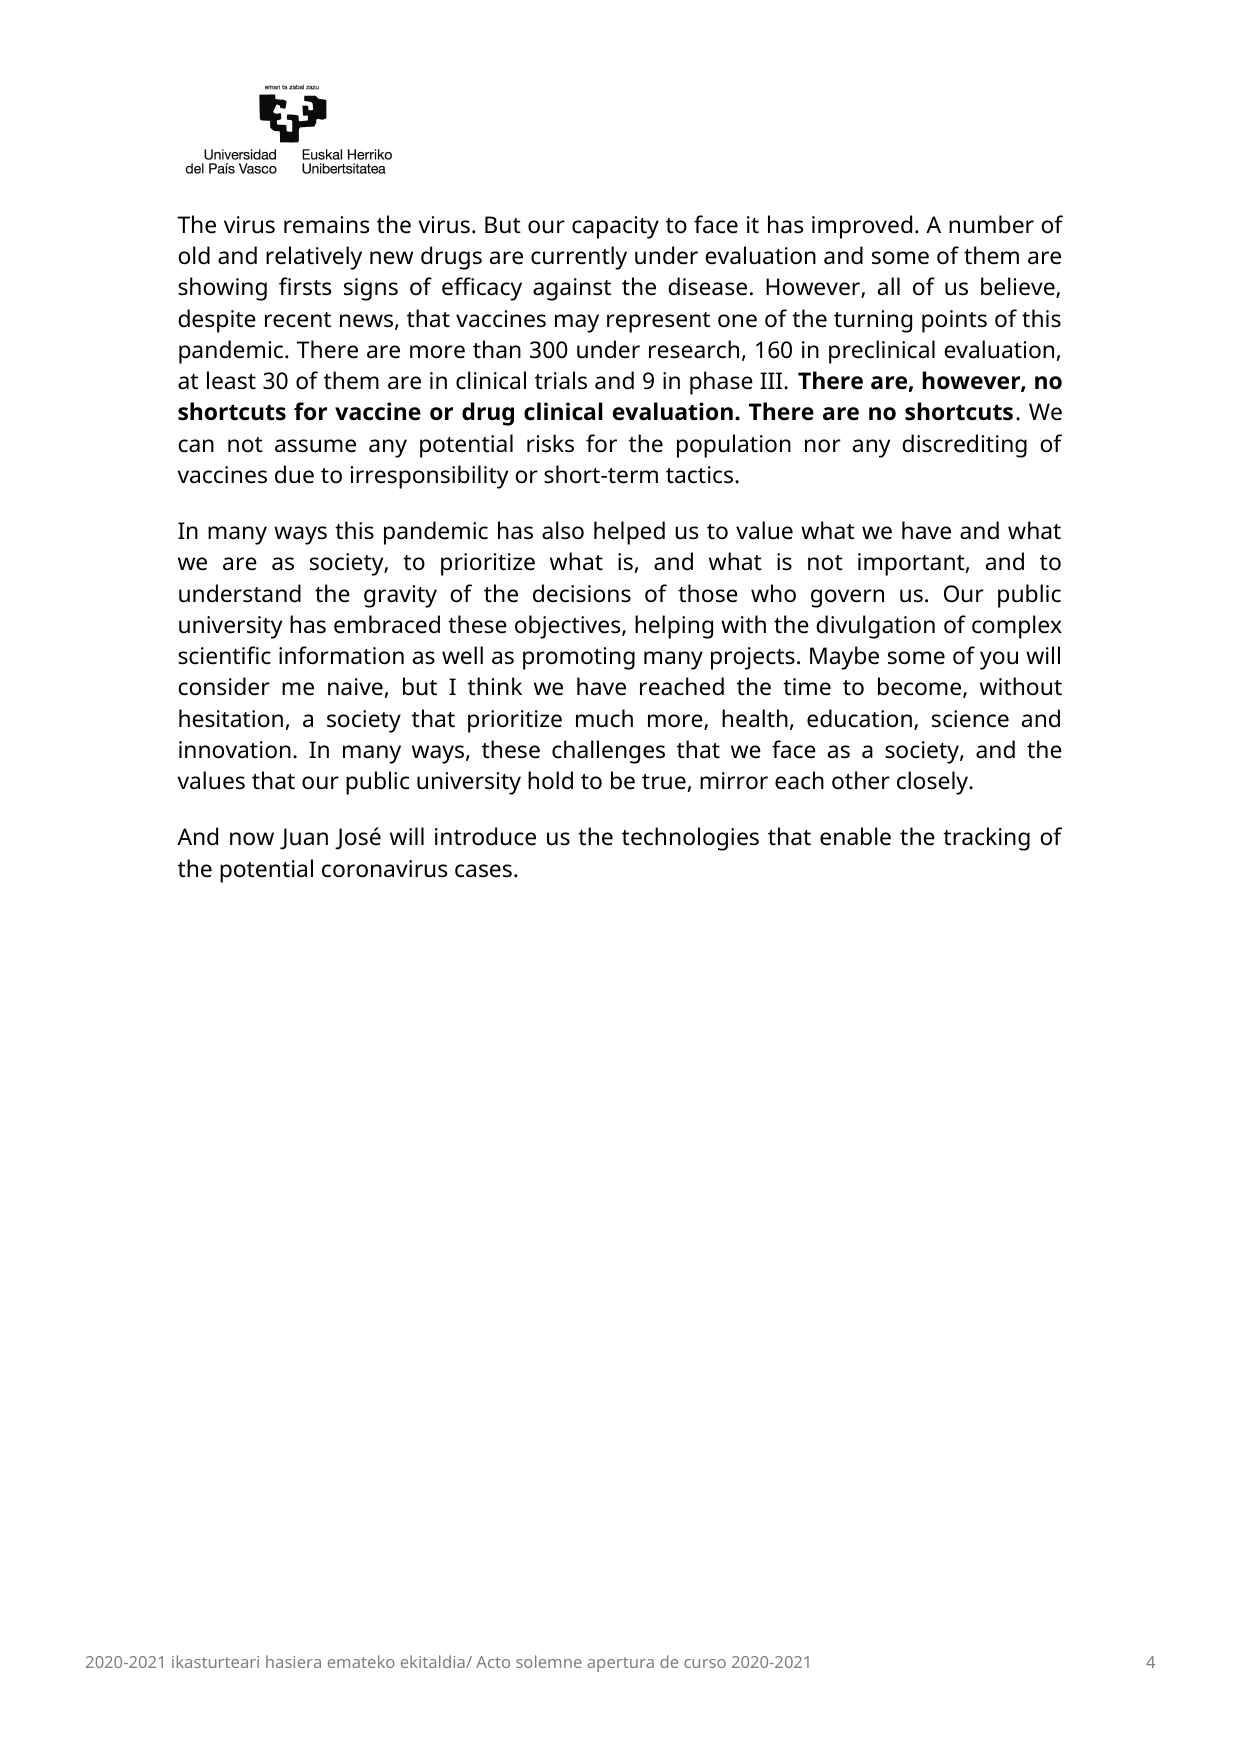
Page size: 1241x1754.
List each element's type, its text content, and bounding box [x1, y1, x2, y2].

text And now Juan José will introduce us the technologies that enable the tracking of the potential coronavirus cases. [177, 821, 1063, 884]
picture [177, 76, 403, 181]
text The virus remains the virus. But our capacity to face it has improved. A number of old and relatively new drugs are currently under evaluation and some of them are showing firsts signs of efficacy against the disease. However, all of us believe, despite recent news, that vaccines may represent one of the turning points of this pandemic. There are more than 300 under research, 160 in preclinical evaluation, at least 30 of them are in clinical trials and 9 in phase III. There are, however, no shortcuts for vaccine or drug clinical evaluation. There are no shortcuts. We can not assume any potential risks for the population nor any discrediting of vaccines due to irresponsibility or short-term tactics. [177, 209, 1063, 490]
text In many ways this pandemic has also helped us to value what we have and what we are as society, to prioritize what is, and what is not important, and to understand the gravity of the decisions of those who govern us. Our public university has embraced these objectives, helping with the divulgation of complex scientific information as well as promoting many projects. Maybe some of you will consider me naive, but I think we have reached the time to become, without hesitation, a society that prioritize much more, health, education, science and innovation. In many ways, these challenges that we face as a society, and the values that our public university hold to be true, mirror each other closely. [177, 515, 1063, 796]
